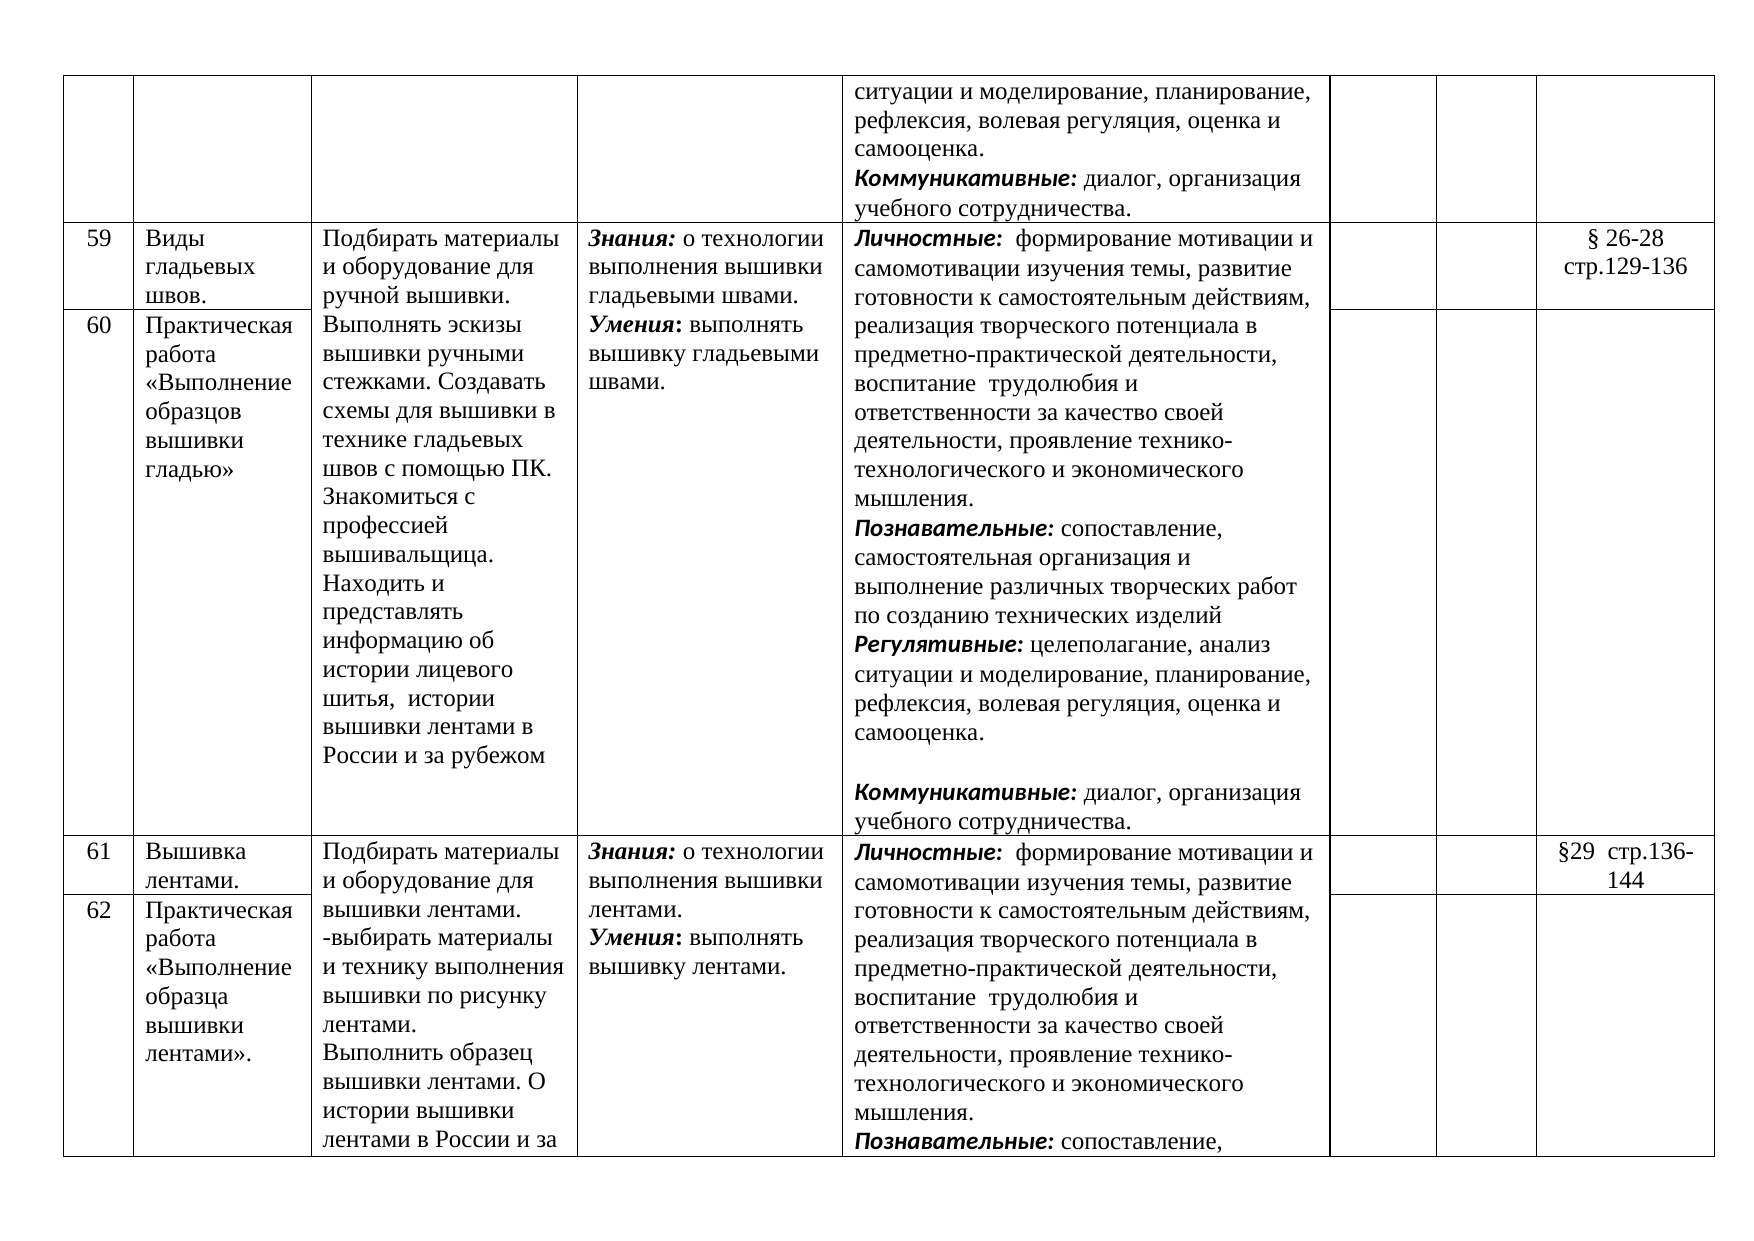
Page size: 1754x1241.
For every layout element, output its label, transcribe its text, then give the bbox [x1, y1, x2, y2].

table_cell § 26-28 стр.129-136 [1537, 223, 1714, 309]
table_cell 58 [64, 76, 133, 222]
table_cell [1437, 76, 1536, 222]
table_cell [843, 223, 1329, 835]
table_cell [1437, 223, 1536, 309]
table_cell [1331, 76, 1436, 222]
table_cell [1537, 76, 1714, 222]
table_cell Виды гладьевых швов. [134, 223, 311, 309]
table_cell [1331, 895, 1436, 1156]
table_cell [1331, 223, 1436, 309]
table_cell [1537, 895, 1714, 1156]
table_cell [1437, 895, 1536, 1156]
table_cell 59 [64, 223, 133, 309]
table_cell [312, 76, 577, 222]
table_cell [134, 76, 311, 222]
table_cell [1437, 836, 1536, 894]
table_cell Подбирать материалы и оборудование для ручной вышивки. Выполнять эскизы вышивки ручными стежками. Создавать схемы для вышивки в технике гладьевых швов с помощью ПК. Знакомиться с профессией вышивальщица. Находить и представлять информацию об истории лицевого шитья, истории вышивки лентами в России и за рубежом [312, 223, 577, 835]
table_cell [134, 895, 311, 1156]
table_cell 61 [64, 836, 133, 894]
table_cell Вышивка лентами. [134, 836, 311, 894]
table_cell [1537, 310, 1714, 835]
table_cell [1331, 310, 1436, 835]
table_cell [1331, 836, 1436, 894]
table_cell Практическая работа «Выполнение образцов вышивки гладью» [134, 310, 311, 835]
table_cell Знания: о технологии выполнения вышивки гладьевыми швами. Умения: выполнять вышивку гладьевыми швами. [578, 223, 842, 835]
table_cell Знания: о технологии выполнения вышивки лентами. Умения: выполнять вышивку лентами. [578, 836, 842, 1156]
table_cell 60 [64, 310, 133, 835]
table_cell §29 стр.136-144 [1537, 836, 1714, 894]
table_cell 62 [64, 895, 133, 1156]
table_cell [1437, 310, 1536, 835]
table_cell Подбирать материалы и оборудование для вышивки лентами. -выбирать материалы и технику выполнения вышивки по рисунку лентами. Выполнить образец вышивки лентами. О истории вышивки лентами в России и за рубежом [312, 836, 577, 1156]
